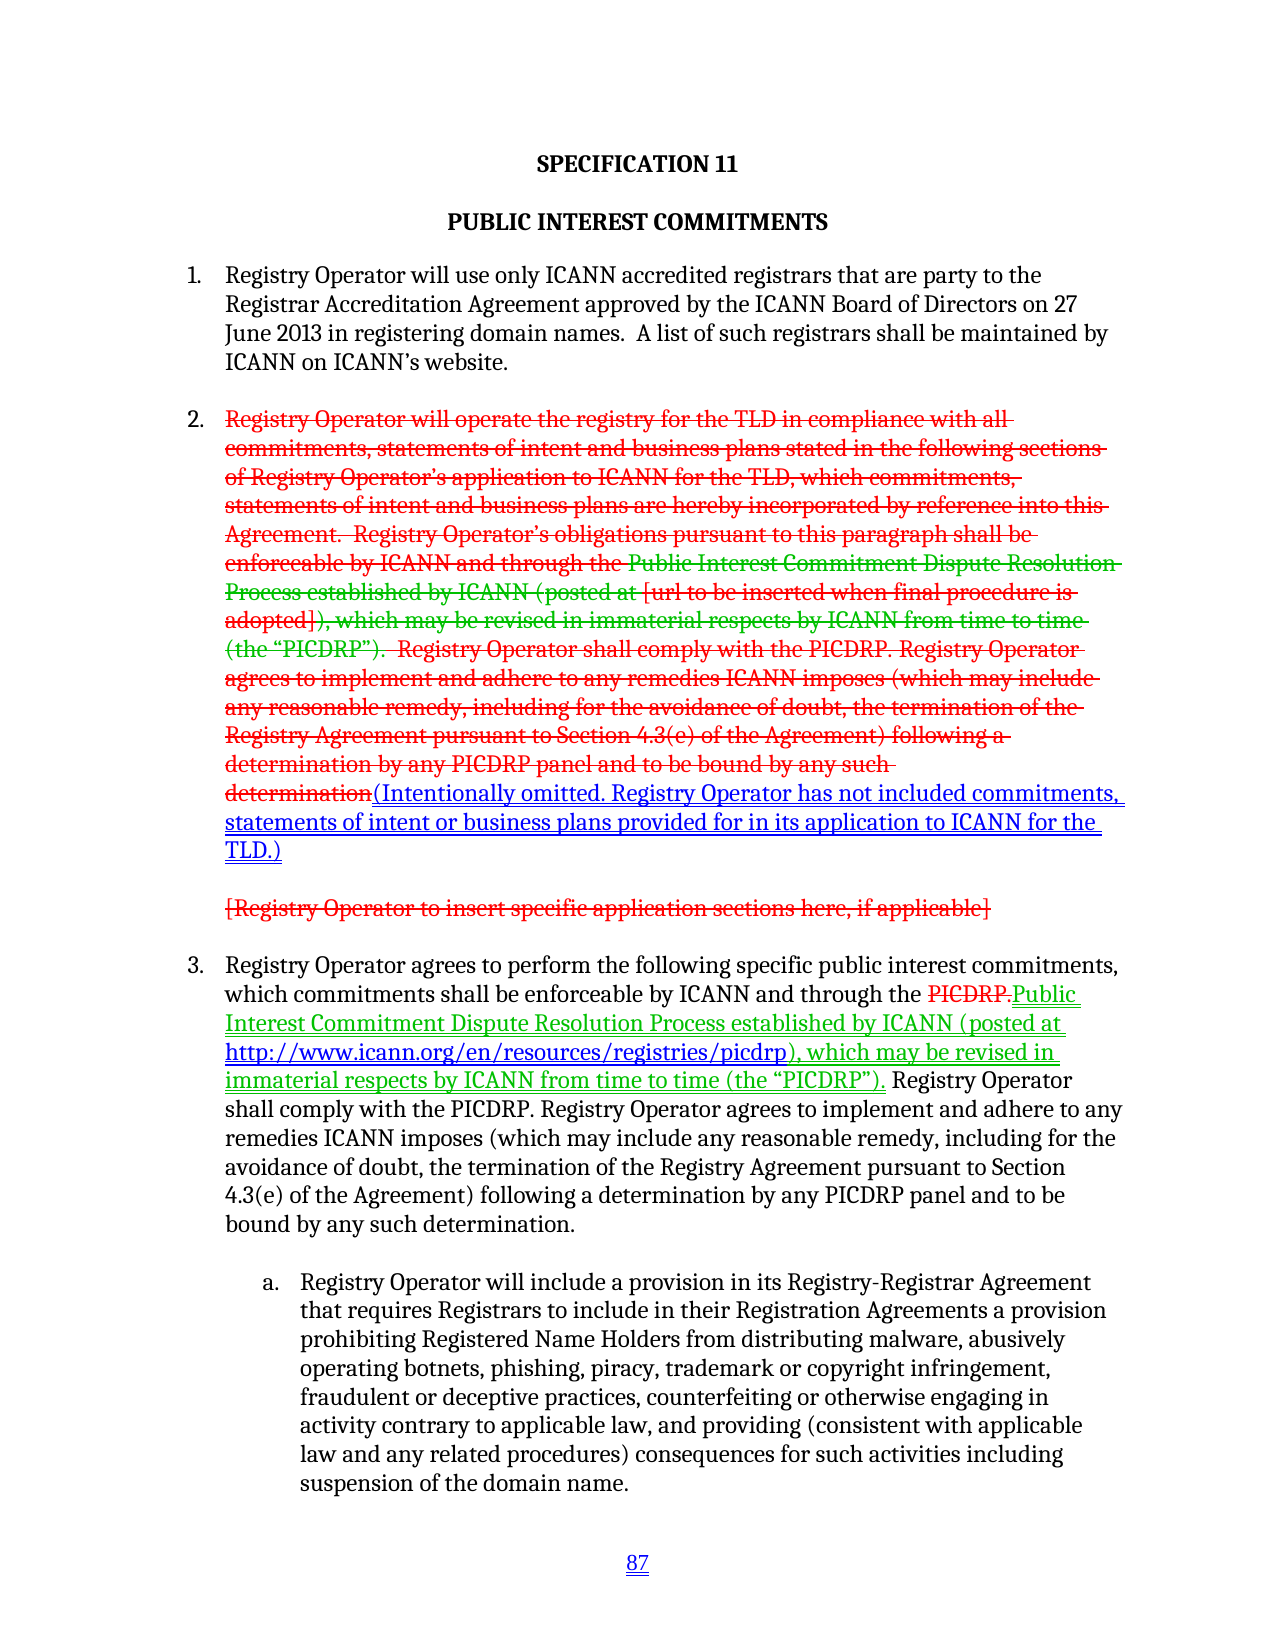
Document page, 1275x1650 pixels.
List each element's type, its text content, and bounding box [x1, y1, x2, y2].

list Registry Operator will operate the registry for the TLD in compliance with all commitments, statements of intent and business plans stated in the following sections of Registry Operator’s application to ICANN for the TLD, which commitments, statements of intent and business plans are hereby incorporated by reference into this Agreement. Registry Operator’s obligations pursuant to this paragraph shall be enforceable by ICANN and through the Public Interest Commitment Dispute Resolution Process established by ICANN (posted at [url to be inserted when final procedure is adopted]), which may be revised in immaterial respects by ICANN from time to time (the “PICDRP”). Registry Operator shall comply with the PICDRP. Registry Operator agrees to implement and adhere to any remedies ICANN imposes (which may include any reasonable remedy, including for the avoidance of doubt, the termination of the Registry Agreement pursuant to Section 4.3(e) of the Agreement) following a determination by any PICDRP panel and to be bound by any such determination(Intentionally omitted. Registry Operator has not included commitments, statements of intent or business plans provided for in its application to ICANN for the TLD.) [187, 405, 1125, 865]
list [Registry Operator to insert specific application sections here, if applicable] [225, 894, 1125, 922]
list Registry Operator will use only ICANN accredited registrars that are party to the Registrar Accreditation Agreement approved by the ICANN Board of Directors on 27 June 2013 in registering domain names. A list of such registrars shall be maintained by ICANN on ICANN’s website. [187, 261, 1125, 376]
list Registry Operator agrees to perform the following specific public interest commitments, which commitments shall be enforceable by ICANN and through the PICDRP.Public Interest Commitment Dispute Resolution Process established by ICANN (posted at http://www.icann.org/en/resources/registries/picdrp), which may be revised in immaterial respects by ICANN from time to time (the “PICDRP”). Registry Operator shall comply with the PICDRP. Registry Operator agrees to implement and adhere to any remedies ICANN imposes (which may include any reasonable remedy, including for the avoidance of doubt, the termination of the Registry Agreement pursuant to Section 4.3(e) of the Agreement) following a determination by any PICDRP panel and to be bound by any such determination. [187, 951, 1125, 1239]
text PUBLIC INTEREST COMMITMENTS [150, 150, 1125, 236]
list Registry Operator will include a provision in its Registry-Registrar Agreement that requires Registrars to include in their Registration Agreements a provision prohibiting Registered Name Holders from distributing malware, abusively operating botnets, phishing, piracy, trademark or copyright infringement, fraudulent or deceptive practices, counterfeiting or otherwise engaging in activity contrary to applicable law, and providing (consistent with applicable law and any related procedures) consequences for such activities including suspension of the domain name. [262, 1267, 1125, 1497]
